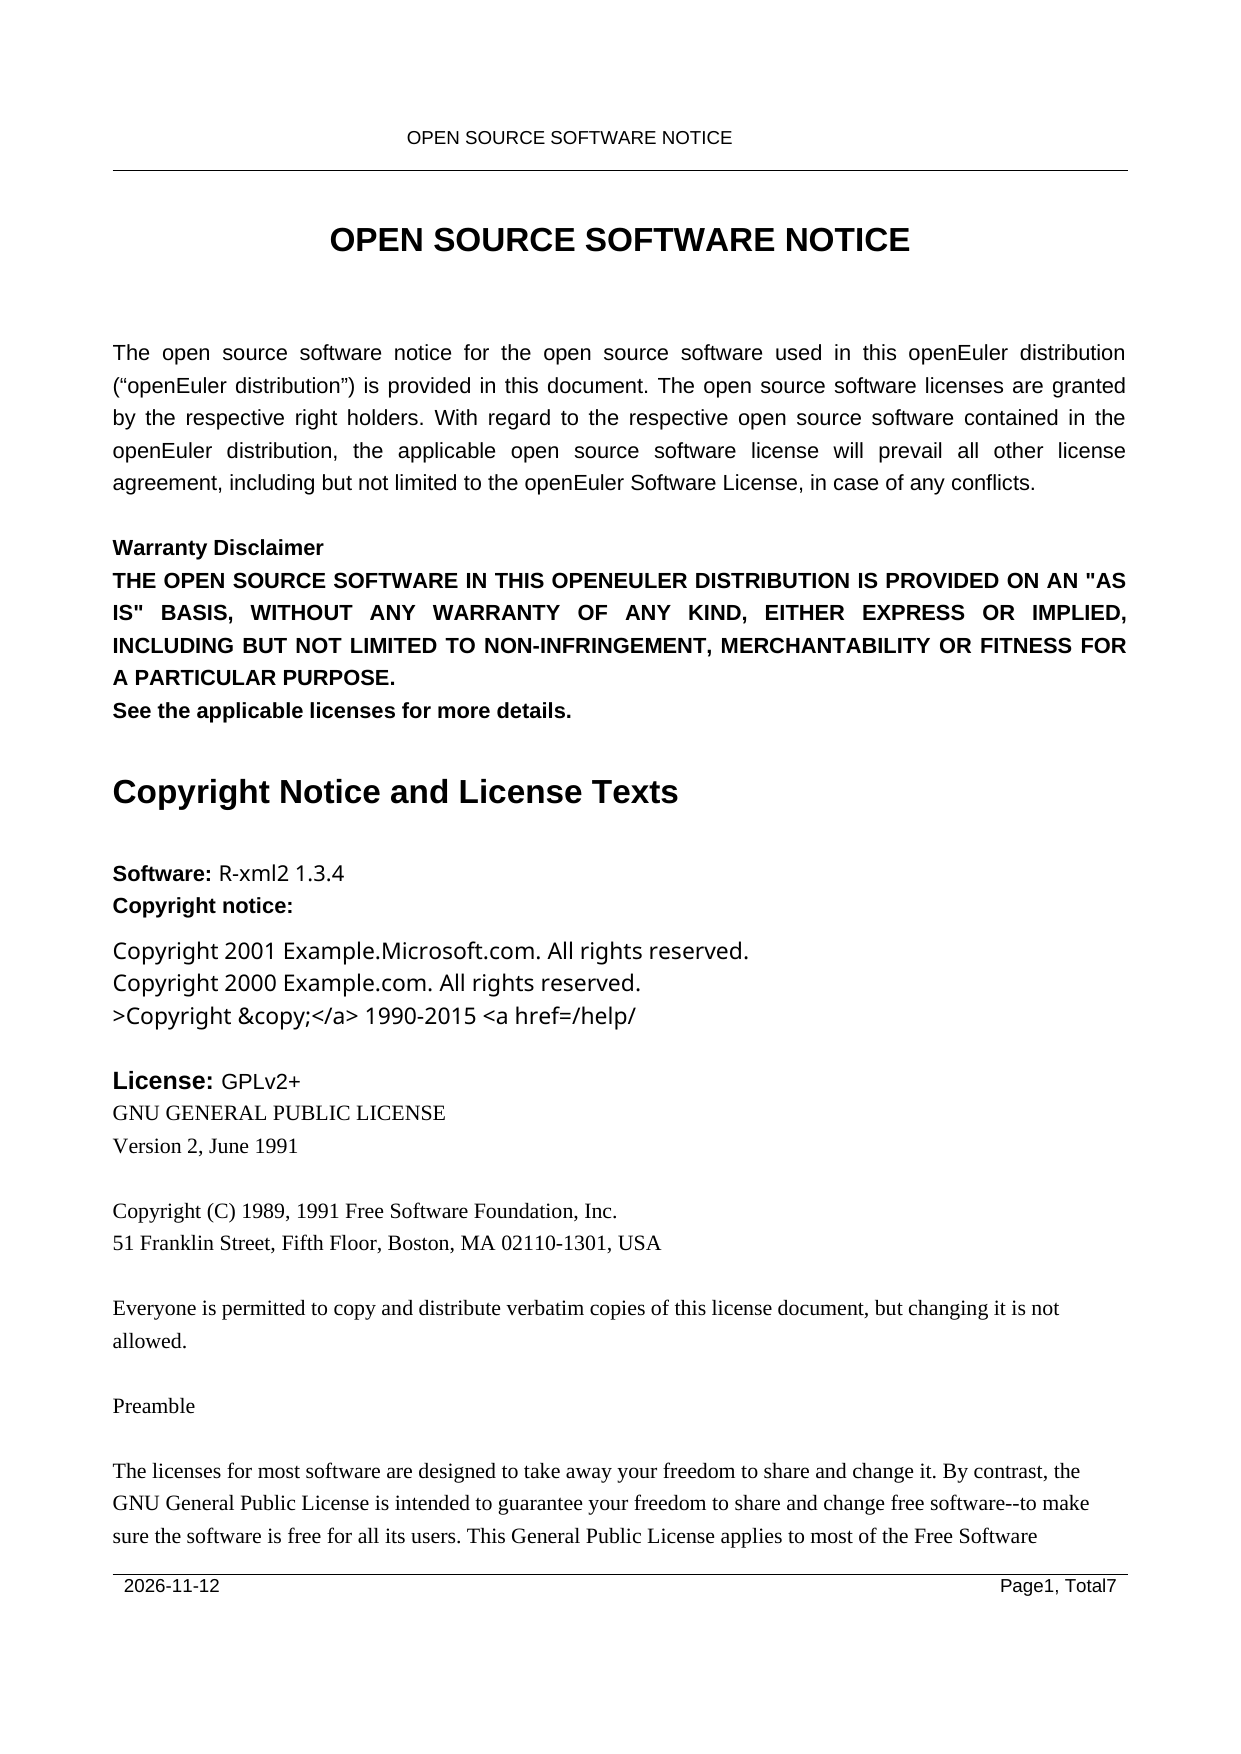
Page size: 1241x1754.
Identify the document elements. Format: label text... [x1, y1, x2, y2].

text The open source software notice for the open source software used in this openEuler distribution (“openEuler distribution”) is provided in this document. The open source software licenses are granted by the respective right holders. With regard to the respective open source software contained in the openEuler distribution, the applicable open source software license will prevail all other license agreement, including but not limited to the openEuler Software License, in case of any conflicts. [112, 336, 1128, 499]
text Copyright 2001 Example.Microsoft.com. All rights reserved. Copyright 2000 Example.com. All rights reserved. >Copyright &copy;</a> 1990-2015 <a href=/help/ [112, 934, 1128, 1064]
text Warranty Disclaimer [112, 531, 1128, 564]
text THE OPEN SOURCE SOFTWARE IN THIS OPENEULER DISTRIBUTION IS PROVIDED ON AN "AS IS" BASIS, WITHOUT ANY WARRANTY OF ANY KIND, EITHER EXPRESS OR IMPLIED, INCLUDING BUT NOT LIMITED TO NON-INFRINGEMENT, MERCHANTABILITY OR FITNESS FOR A PARTICULAR PURPOSE. See the applicable licenses for more details. [112, 564, 1128, 726]
text Copyright Notice and License Texts [112, 759, 1128, 824]
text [112, 1096, 1128, 1551]
text OPEN SOURCE SOFTWARE NOTICE [112, 206, 1128, 271]
text License: GPLv2+ [112, 1064, 1128, 1096]
title Software: R-xml2 1.3.4 [112, 856, 1128, 889]
text Copyright notice: [112, 889, 1128, 921]
